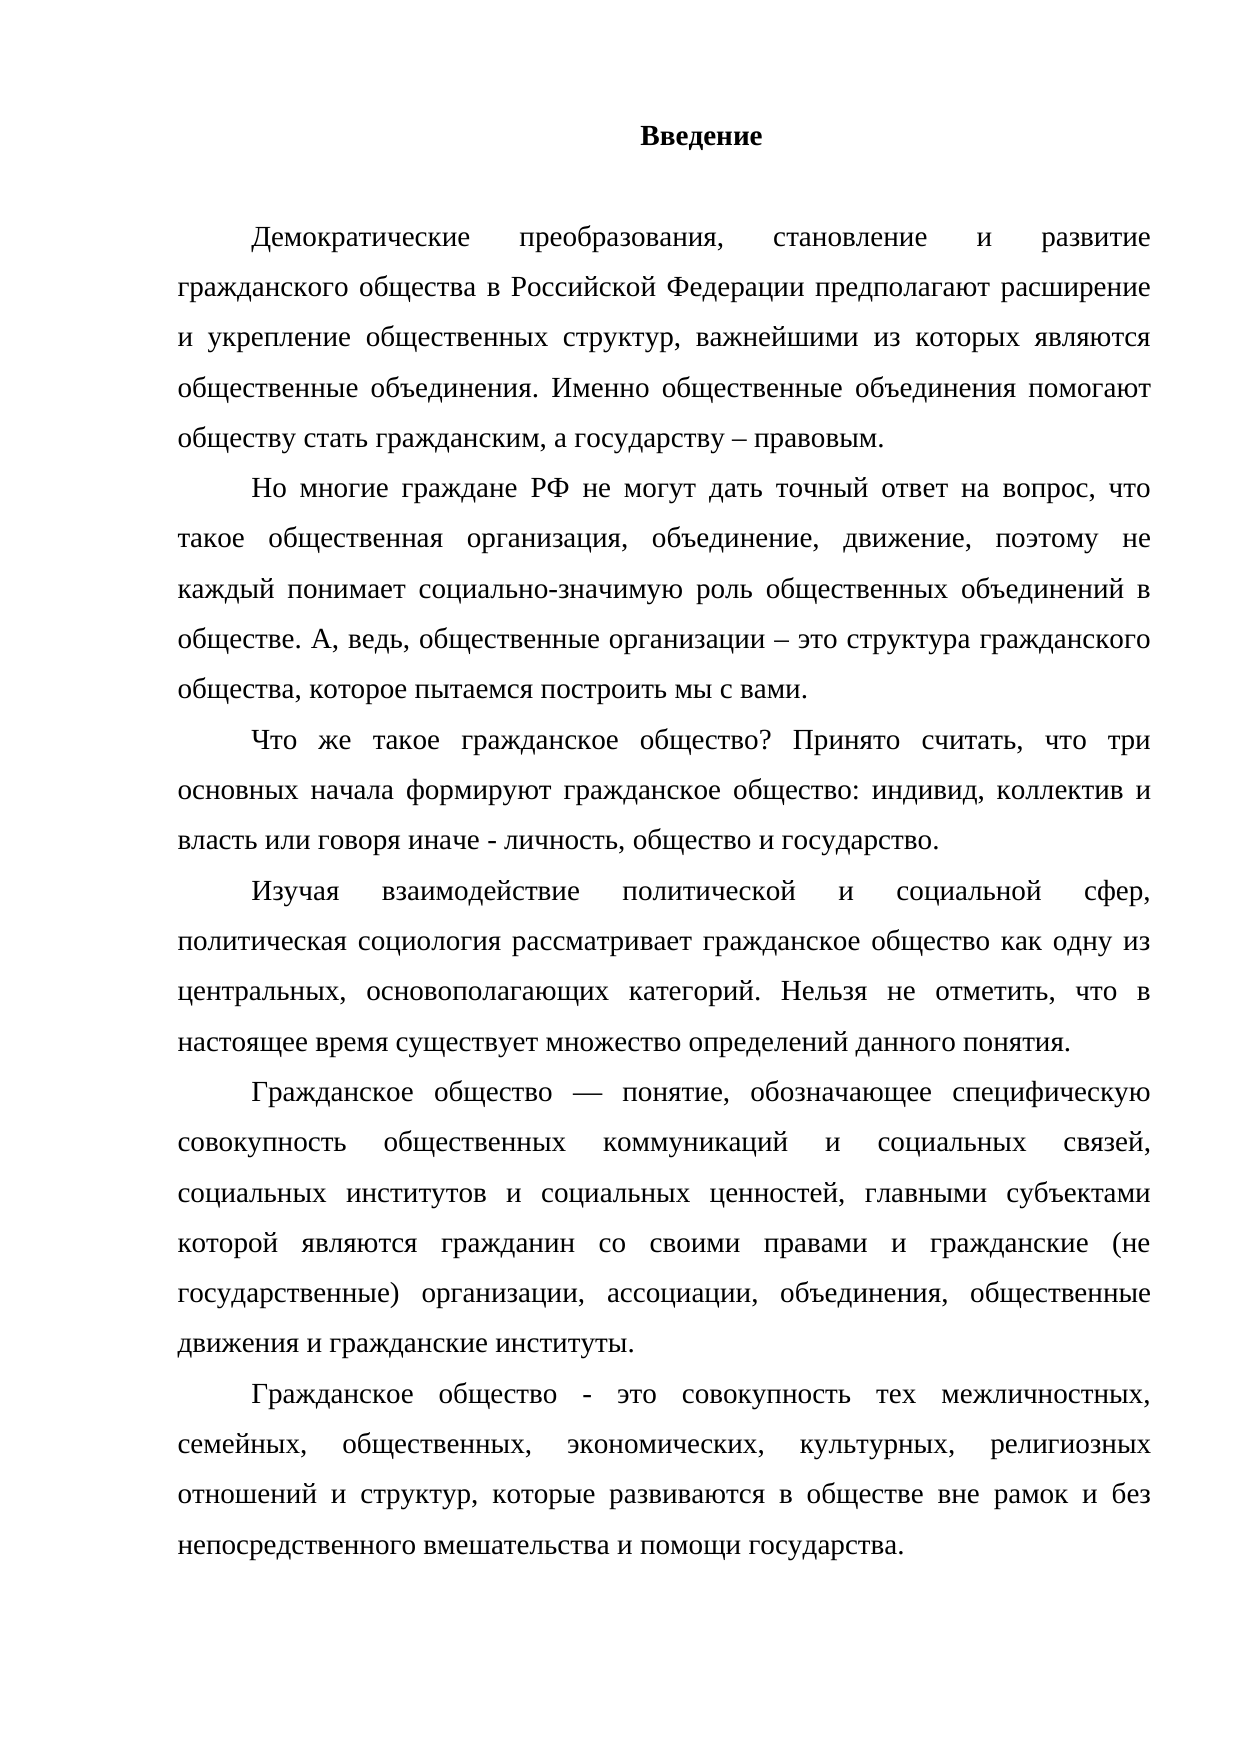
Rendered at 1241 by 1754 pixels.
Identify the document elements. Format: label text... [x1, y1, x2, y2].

text Изучая взаимодействие политической и социальной сфер, политическая социология рассматривает гражданское общество как одну из центральных, основополагающих категорий. Нельзя не отметить, что в настоящее время существует множество определений данного понятия. [177, 873, 1152, 1057]
text Демократические преобразования, становление и развитие гражданского общества в Российской Федерации предполагают расширение и укрепление общественных структур, важнейшими из которых являются общественные объединения. Именно общественные объединения помогают обществу стать гражданским, а государству – правовым. [177, 219, 1152, 453]
text Что же такое гражданское общество? Принято считать, что три основных начала формируют гражданское общество: индивид, коллектив и власть или говоря иначе - личность, общество и государство. [177, 722, 1152, 856]
text Но многие граждане РФ не могут дать точный ответ на вопрос, что такое общественная организация, объединение, движение, поэтому не каждый понимает социально-значимую роль общественных объединений в обществе. А, ведь, общественные организации – это структура гражданского общества, которое пытаемся построить мы с вами. [177, 470, 1152, 705]
text Гражданское общество — понятие, обозначающее специфическую совокупность общественных коммуникаций и социальных связей, социальных институтов и социальных ценностей, главными субъектами которой являются гражданин со своими правами и гражданские (не государственные) организации, ассоциации, объединения, общественные движения и гражданские институты. [177, 1074, 1152, 1359]
text Гражданское общество - это совокупность тех межличностных, семейных, общественных, экономических, культурных, религиозных отношений и структур, которые развиваются в обществе вне рамок и без непосредственного вмешательства и помощи государства. [177, 1376, 1152, 1560]
text Введение [177, 118, 1152, 152]
